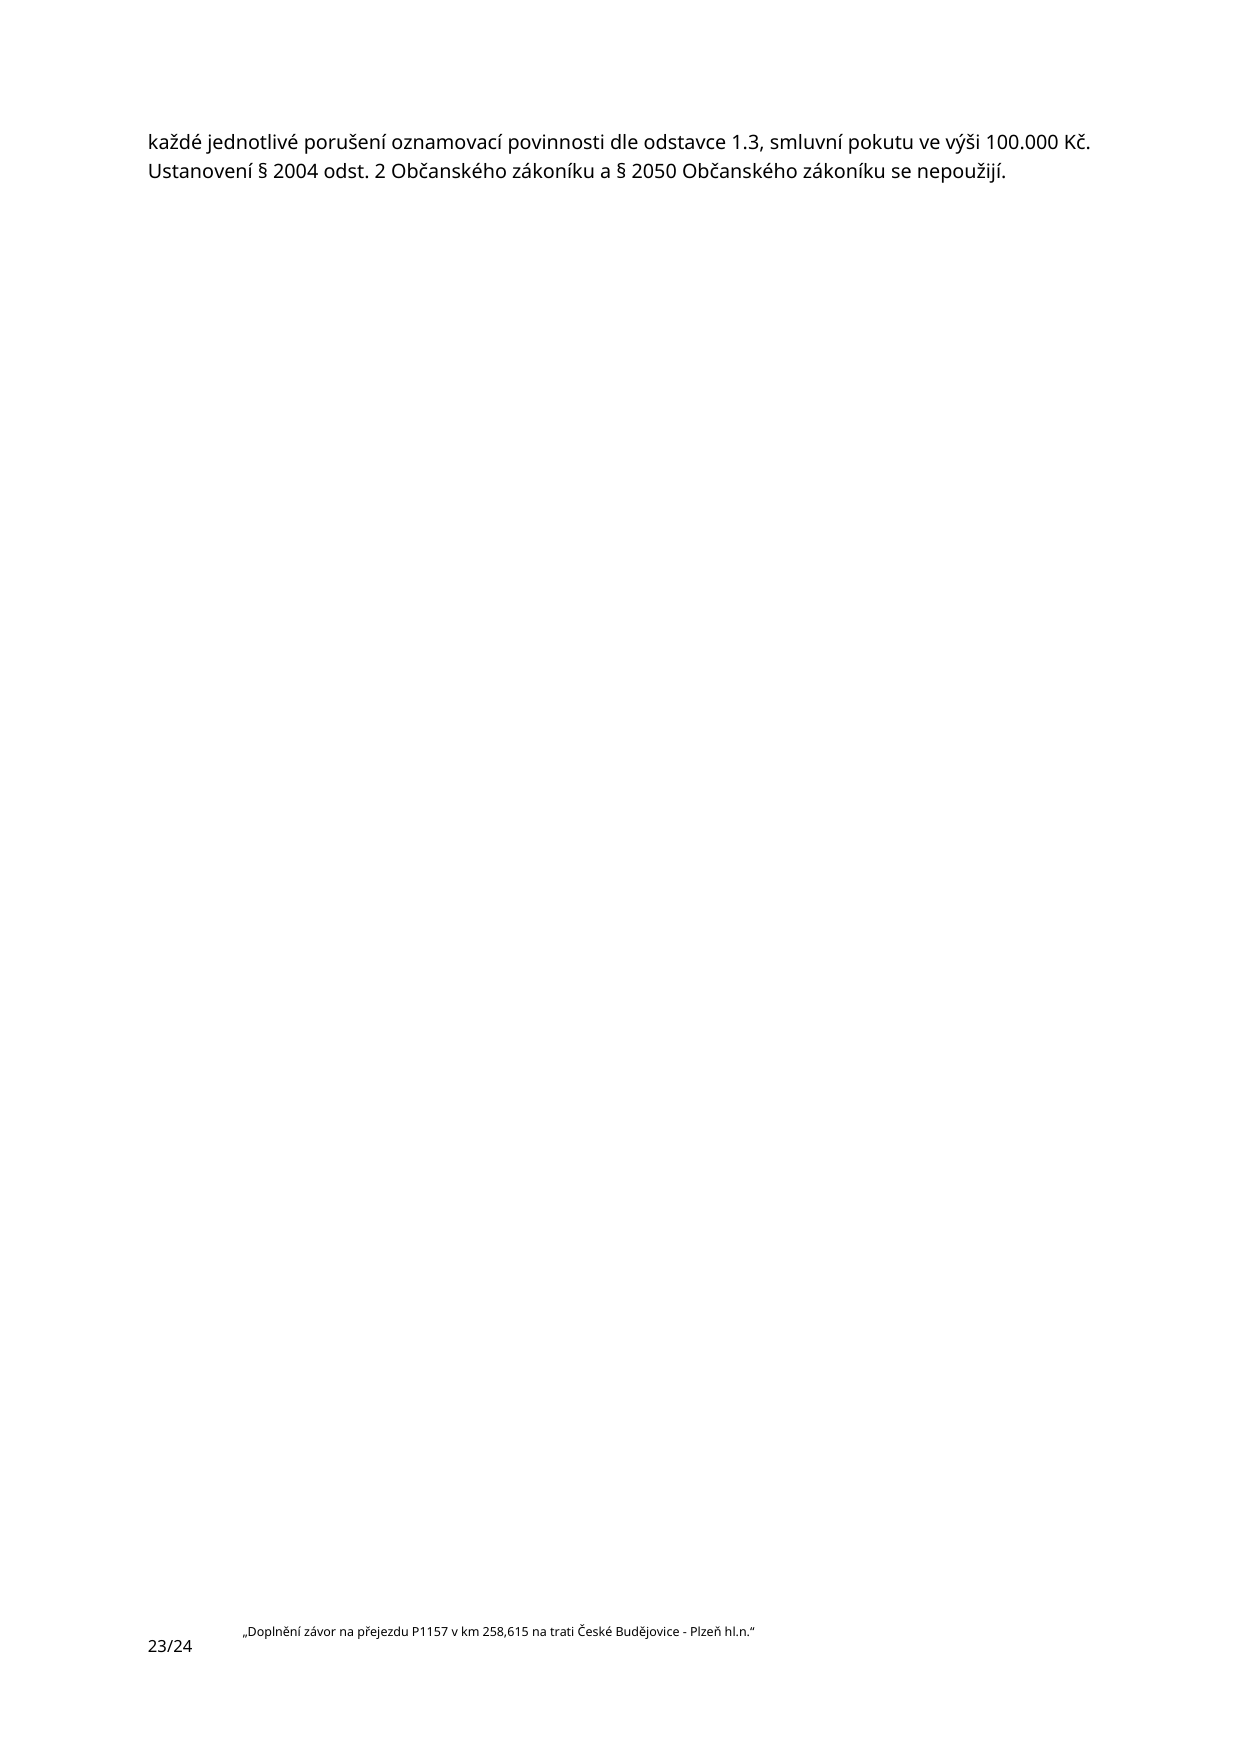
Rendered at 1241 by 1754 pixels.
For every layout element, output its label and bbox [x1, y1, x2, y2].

text [148, 126, 1092, 185]
